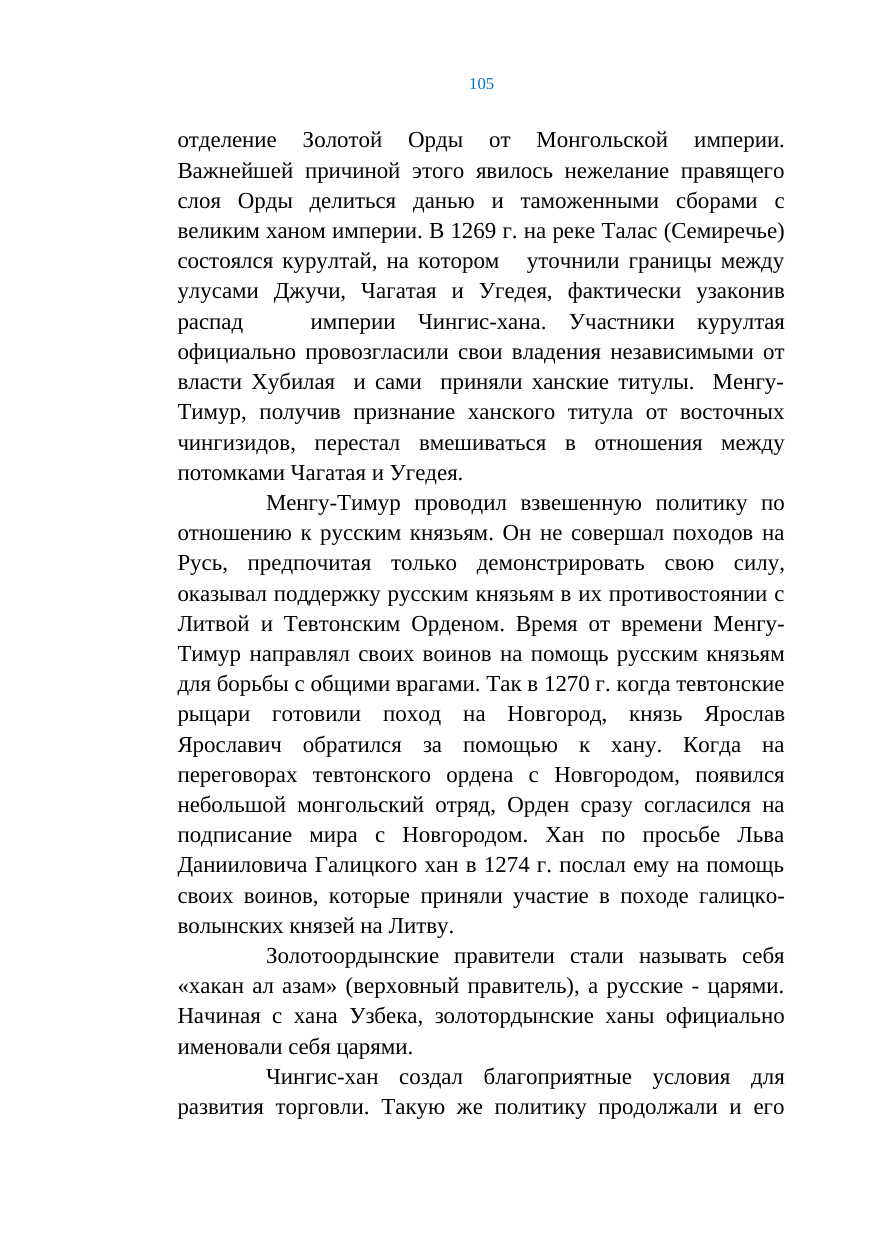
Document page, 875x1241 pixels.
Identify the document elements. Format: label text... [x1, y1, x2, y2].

text Менгу-Тимур проводил взвешенную политику по отношению к русским князьям. Он не совершал походов на Русь, предпочитая только демонстрировать свою силу, оказывал поддержку русским князьям в их противостоянии с Литвой и Тевтонским Орденом. Время от времени Менгу-Тимур направлял своих воинов на помощь русским князьям для борьбы с общими врагами. Так в 1270 г. когда тевтонские рыцари готовили поход на Новгород, князь Ярослав Ярославич обратился за помощью к хану. Когда на переговорах тевтонского ордена с Новгородом, появился небольшой монгольский отряд, Орден сразу согласился на подписание мира с Новгородом. Хан по просьбе Льва Данииловича Галицкого хан в 1274 г. послал ему на помощь своих воинов, которые приняли участие в походе галицко-волынских князей на Литву. [177, 489, 786, 938]
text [177, 1063, 786, 1119]
text Золотоордынские правители стали называть себя «хакан ал азам» (верховный правитель), а русские - царями. Начиная с хана Узбека, золотордынские ханы официально именовали себя царями. [177, 942, 786, 1059]
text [177, 127, 786, 485]
